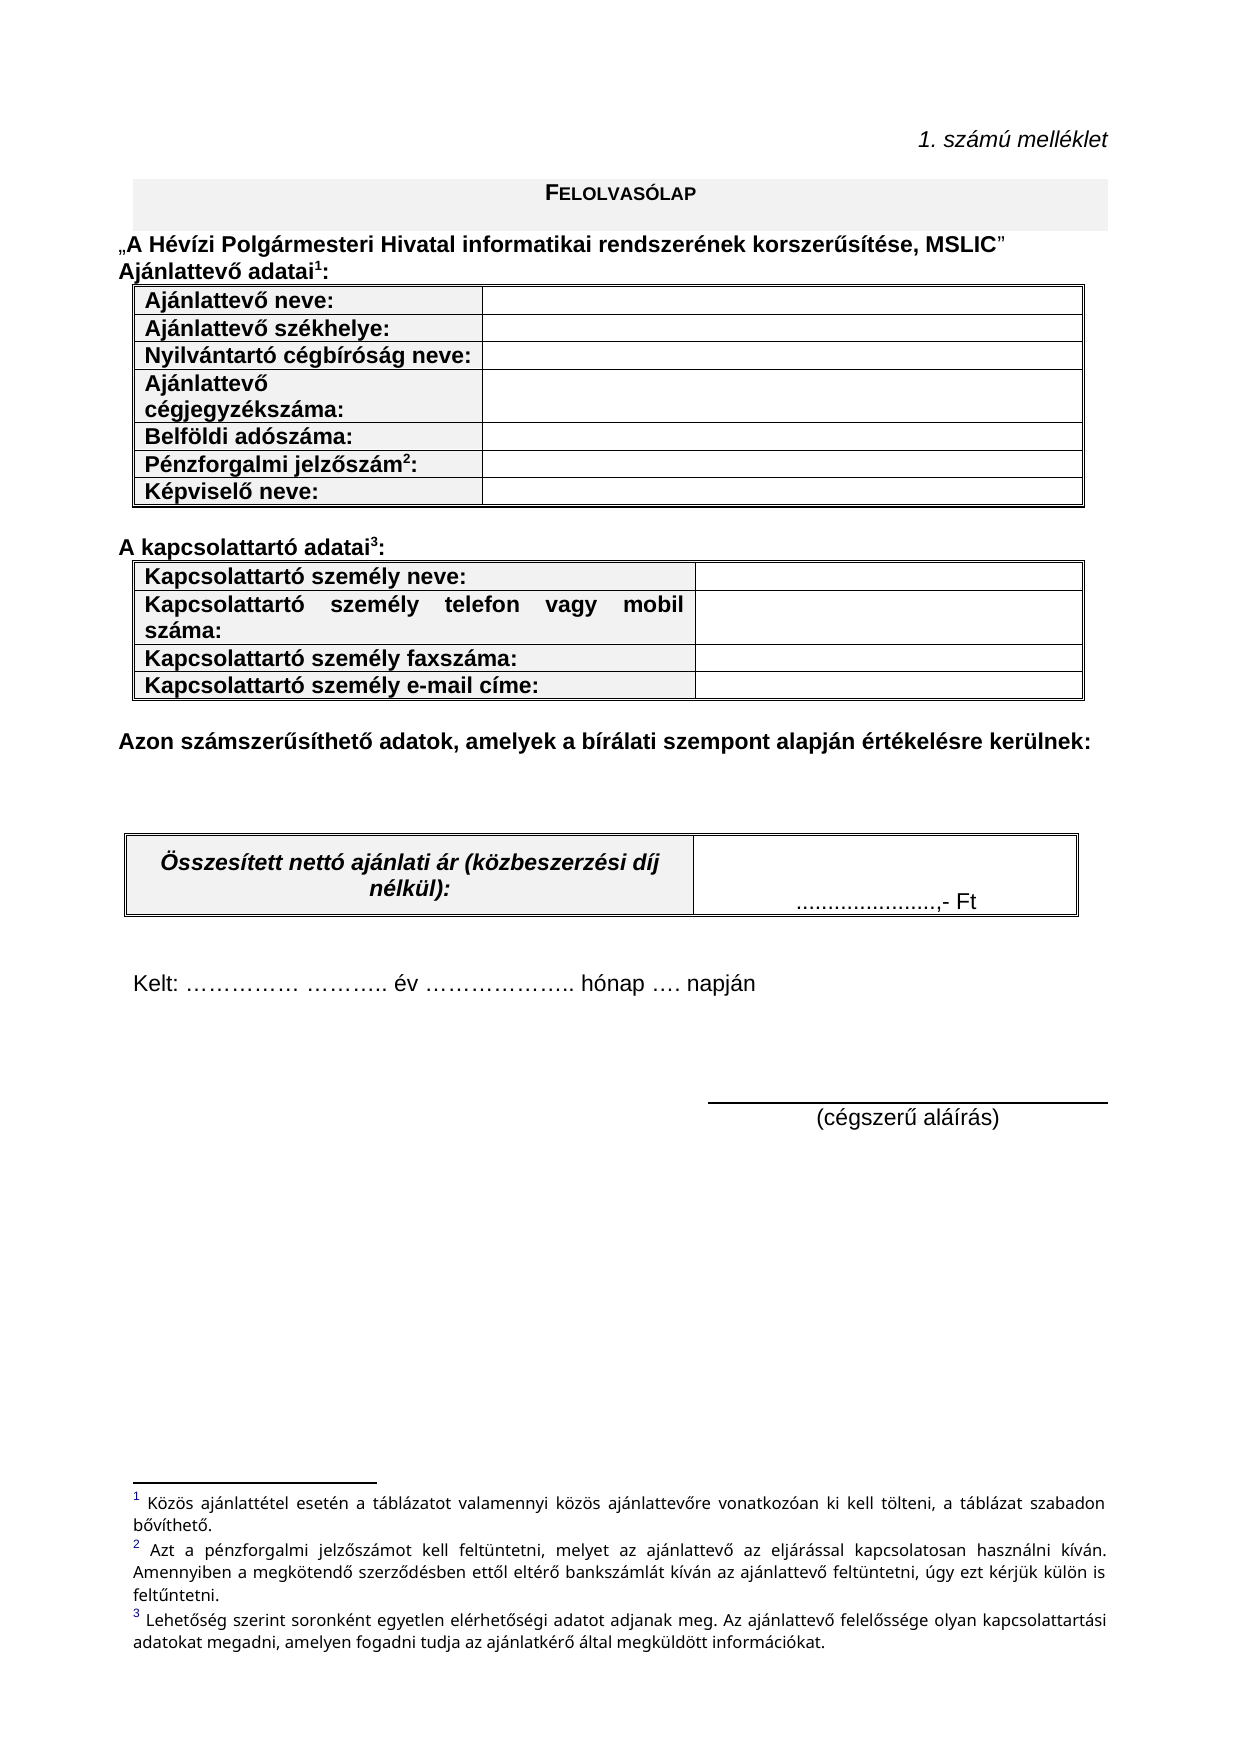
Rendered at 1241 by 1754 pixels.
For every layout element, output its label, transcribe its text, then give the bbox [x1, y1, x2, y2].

table_cell [483, 342, 1082, 368]
text Ajánlattevő adatai: [118, 258, 1107, 284]
text „A Hévízi Polgármesteri Hivatal informatikai rendszerének korszerűsítése, MSLIC” [118, 231, 1107, 258]
table_cell [483, 451, 1082, 477]
table_cell [696, 591, 1082, 643]
table_cell Pénzforgalmi jelzőszám: [135, 451, 482, 477]
table_header ......................,- Ft [694, 836, 1076, 914]
text Azon számszerűsíthető adatok, amelyek a bírálati szempont alapján értékelésre kerülnek: [118, 728, 1107, 754]
table_cell [483, 423, 1082, 449]
table_header Összesített nettó ajánlati ár (közbeszerzési díj nélkül): [127, 836, 693, 914]
text 1. számú melléklet [133, 126, 1107, 152]
table_cell Nyilvántartó cégbíróság neve: [135, 342, 482, 368]
table_header [696, 563, 1082, 590]
table_cell [483, 370, 1082, 422]
text Kelt: …………… ……….. év ……………….. hónap …. napján [133, 970, 1145, 996]
table_cell [696, 672, 1082, 698]
table_header Kapcsolattartó személy neve: [135, 563, 695, 590]
table_cell [483, 478, 1082, 504]
table_header [483, 287, 1082, 314]
table_cell Kapcsolattartó személy faxszáma: [135, 645, 695, 671]
table_cell Kapcsolattartó személy telefon vagy mobil száma: [135, 591, 695, 643]
table_cell Belföldi adószáma: [135, 423, 482, 449]
table_cell Képviselő neve: [135, 478, 482, 504]
table_header (cégszerű aláírás) [708, 1104, 1107, 1130]
table_header Ajánlattevő neve: [135, 287, 482, 314]
table_cell Kapcsolattartó személy e-mail címe: [135, 672, 695, 698]
table_cell Ajánlattevő székhelye: [135, 315, 482, 341]
text Felolvasólap [133, 179, 1108, 205]
table_cell [696, 645, 1082, 671]
table_cell Ajánlattevő cégjegyzékszáma: [135, 370, 482, 422]
text A kapcsolattartó adatai: [118, 534, 1107, 560]
table_cell [483, 315, 1082, 341]
